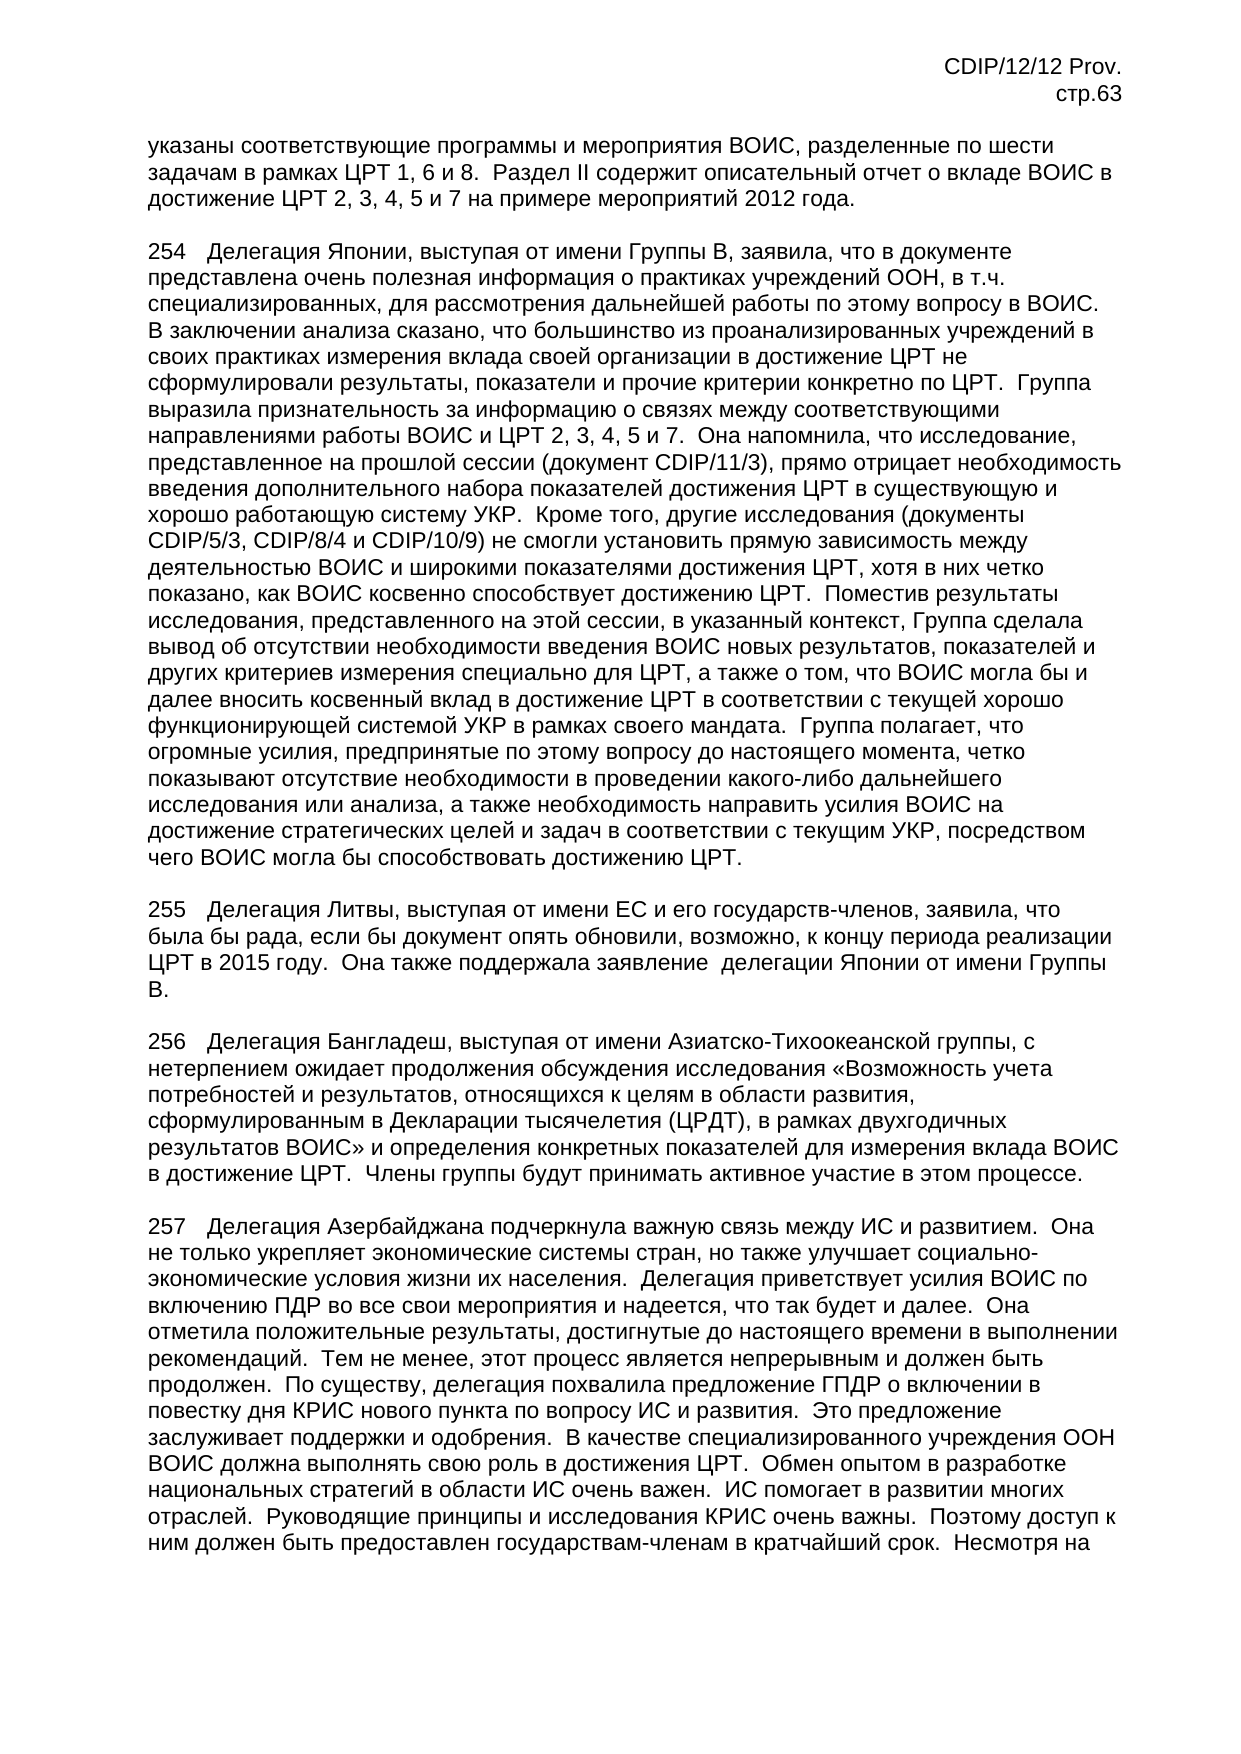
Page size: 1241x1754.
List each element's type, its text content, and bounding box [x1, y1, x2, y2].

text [148, 132, 1122, 211]
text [148, 1213, 1122, 1555]
text Делегация Бангладеш, выступая от имени Азиатско-Тихоокеанской группы, с нетерпением ожидает продолжения обсуждения исследования «Возможность учета потребностей и результатов, относящихся к целям в области развития, сформулированным в Декларации тысячелетия (ЦРДТ), в рамках двухгодичных результатов ВОИС» и определения конкретных показателей для измерения вклада ВОИС в достижение ЦРТ. Члены группы будут принимать активное участие в этом процессе. [148, 1028, 1122, 1186]
text Делегация Литвы, выступая от имени ЕС и его государств-членов, заявила, что была бы рада, если бы документ опять обновили, возможно, к концу периода реализации ЦРТ в 2015 году. Она также поддержала заявление делегации Японии от имени Группы B. [148, 896, 1122, 1002]
text Делегация Японии, выступая от имени Группы B, заявила, что в документе представлена очень полезная информация о практиках учреждений ООН, в т.ч. специализированных, для рассмотрения дальнейшей работы по этому вопросу в ВОИС. В заключении анализа сказано, что большинство из проанализированных учреждений в своих практиках измерения вклада своей организации в достижение ЦРТ не сформулировали результаты, показатели и прочие критерии конкретно по ЦРТ. Группа выразила признательность за информацию о связях между соответствующими направлениями работы ВОИС и ЦРТ 2, 3, 4, 5 и 7. Она напомнила, что исследование, представленное на прошлой сессии (документ CDIP/11/3), прямо отрицает необходимость введения дополнительного набора показателей достижения ЦРТ в существующую и хорошо работающую систему УКР. Кроме того, другие исследования (документы CDIP/5/3, CDIP/8/4 и CDIP/10/9) не смогли установить прямую зависимость между деятельностью ВОИС и широкими показателями достижения ЦРТ, хотя в них четко показано, как ВОИС косвенно способствует достижению ЦРТ. Поместив результаты исследования, представленного на этой сессии, в указанный контекст, Группа сделала вывод об отсутствии необходимости введения ВОИС новых результатов, показателей и других критериев измерения специально для ЦРТ, а также о том, что ВОИС могла бы и далее вносить косвенный вклад в достижение ЦРТ в соответствии с текущей хорошо функционирующей системой УКР в рамках своего мандата. Группа полагает, что огромные усилия, предпринятые по этому вопросу до настоящего момента, четко показывают отсутствие необходимости в проведении какого-либо дальнейшего исследования или анализа, а также необходимость направить усилия ВОИС на достижение стратегических целей и задач в соответствии с текущим УКР, посредством чего ВОИС могла бы способствовать достижению ЦРТ. [148, 238, 1122, 870]
